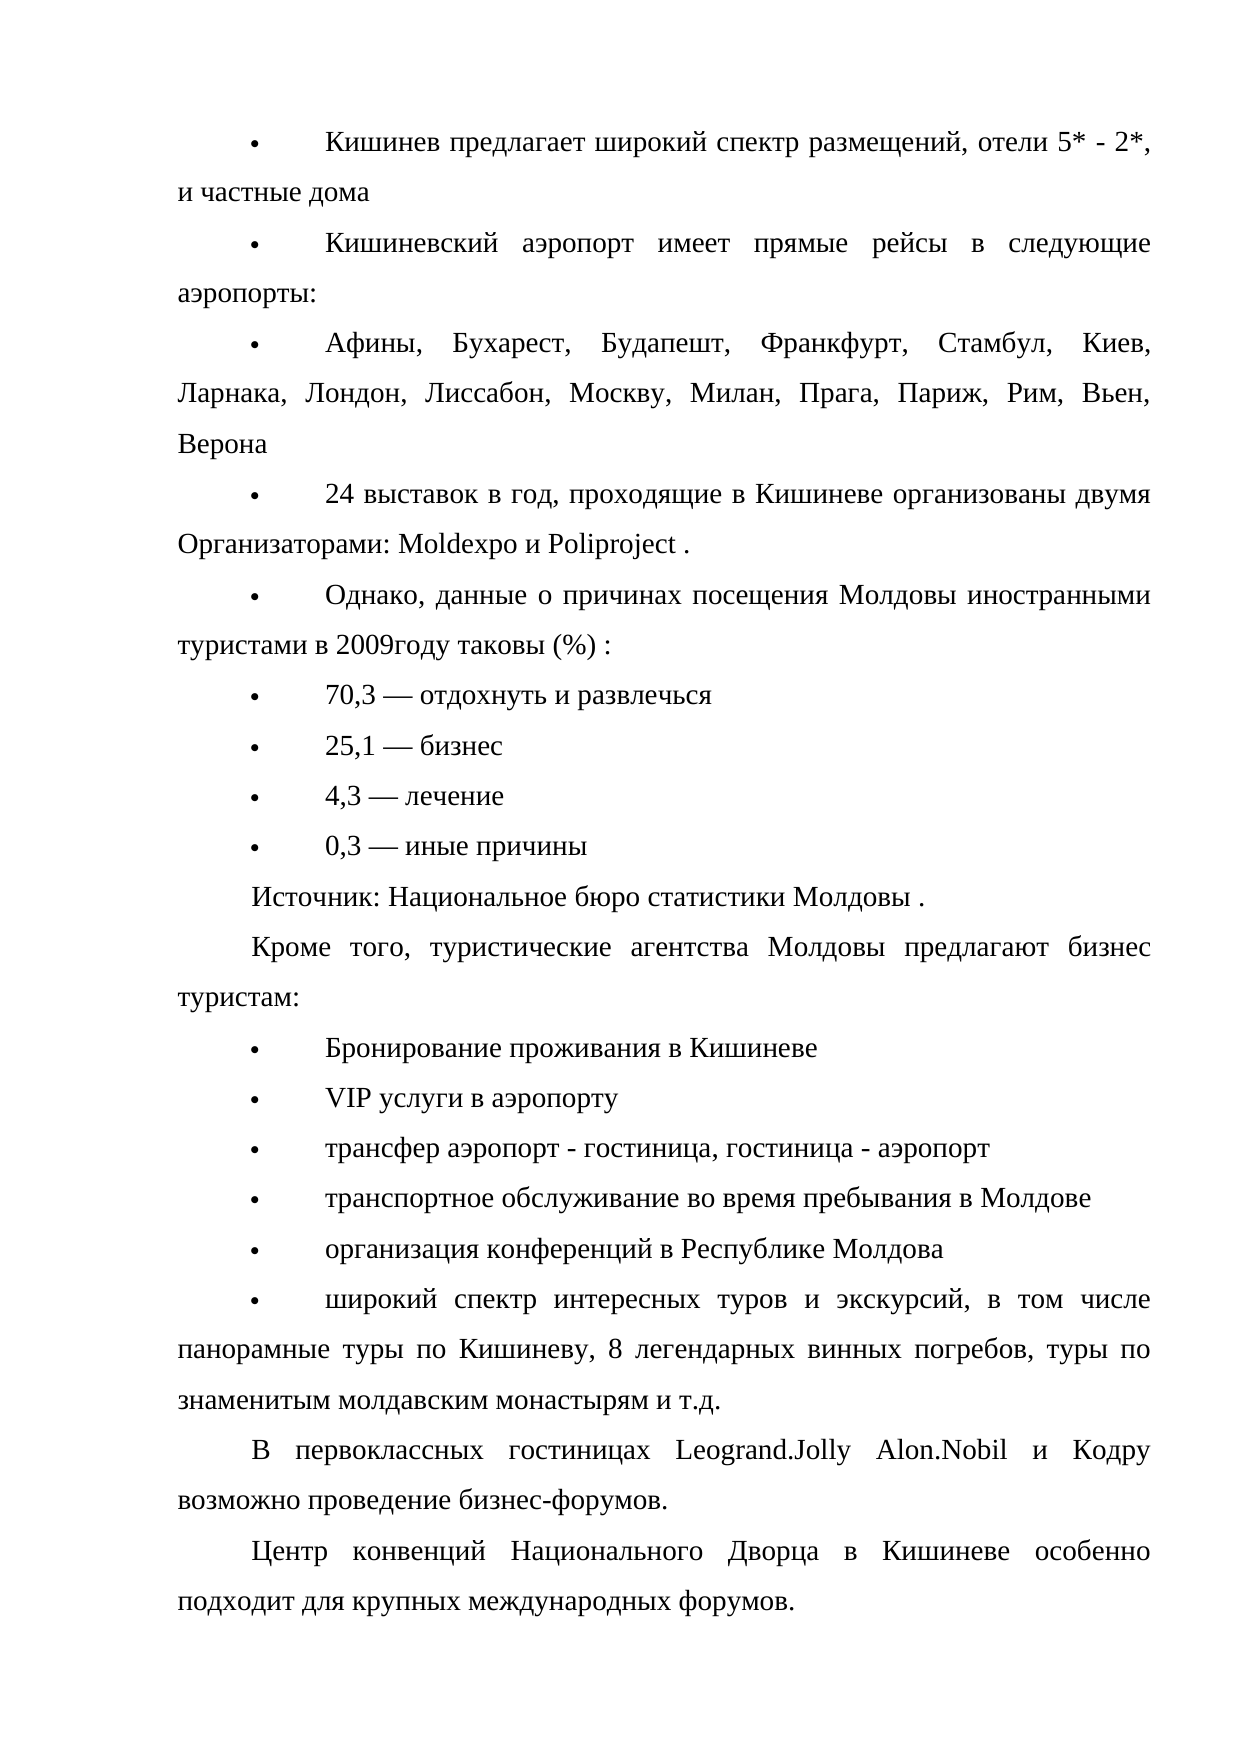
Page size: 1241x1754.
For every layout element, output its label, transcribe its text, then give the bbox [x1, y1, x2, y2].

text В первоклассных гостиницах Leogrand.Jolly Alon.Nobil и Кодру возможно проведение бизнес-форумов. [177, 1432, 1152, 1516]
text Центр конвенций Национального Дворца в Кишиневе особенно подходит для крупных международных форумов. [177, 1533, 1152, 1617]
list 70,3 — отдохнуть и развлечься [177, 677, 1152, 711]
list 4,3 — лечение [177, 778, 1152, 812]
list 0,3 — иные причины [177, 828, 1152, 862]
list 24 выставок в год, проходящие в Кишиневе организованы двумя Организаторами: Moldexpo и Poliproject . [177, 476, 1152, 560]
list Кишинев предлагает широкий спектр размещений, отели 5* - 2*, и частные дома [177, 124, 1152, 208]
text Источник: Национальное бюро статистики Молдовы . [177, 879, 1152, 912]
list транспортное обслуживание во время пребывания в Молдове [177, 1181, 1152, 1214]
list 25,1 — бизнес [177, 728, 1152, 761]
list трансфер аэропорт - гостиница, гостиница - аэропорт [177, 1130, 1152, 1164]
list Бронирование проживания в Кишиневе [177, 1030, 1152, 1063]
text Кроме того, туристические агентства Молдовы предлагают бизнес туристам: [177, 929, 1152, 1013]
list Афины, Бухарест, Будапешт, Франкфурт, Стамбул, Киев, Ларнака, Лондон, Лиссабон, Москву, Милан, Прага, Париж, Рим, Вьен, Верона [177, 325, 1152, 459]
list Однако, данные о причинах посещения Молдовы иностранными туристами в 2009году таковы (%) : [177, 577, 1152, 661]
list широкий спектр интересных туров и экскурсий, в том числе панорамные туры по Кишиневу, 8 легендарных винных погребов, туры по знаменитым молдавским монастырям и т.д. [177, 1281, 1152, 1415]
list VIP услуги в аэропорту [177, 1080, 1152, 1113]
list организация конференций в Республике Молдова [177, 1231, 1152, 1264]
list Кишиневский аэропорт имеет прямые рейсы в следующие аэропорты: [177, 225, 1152, 308]
